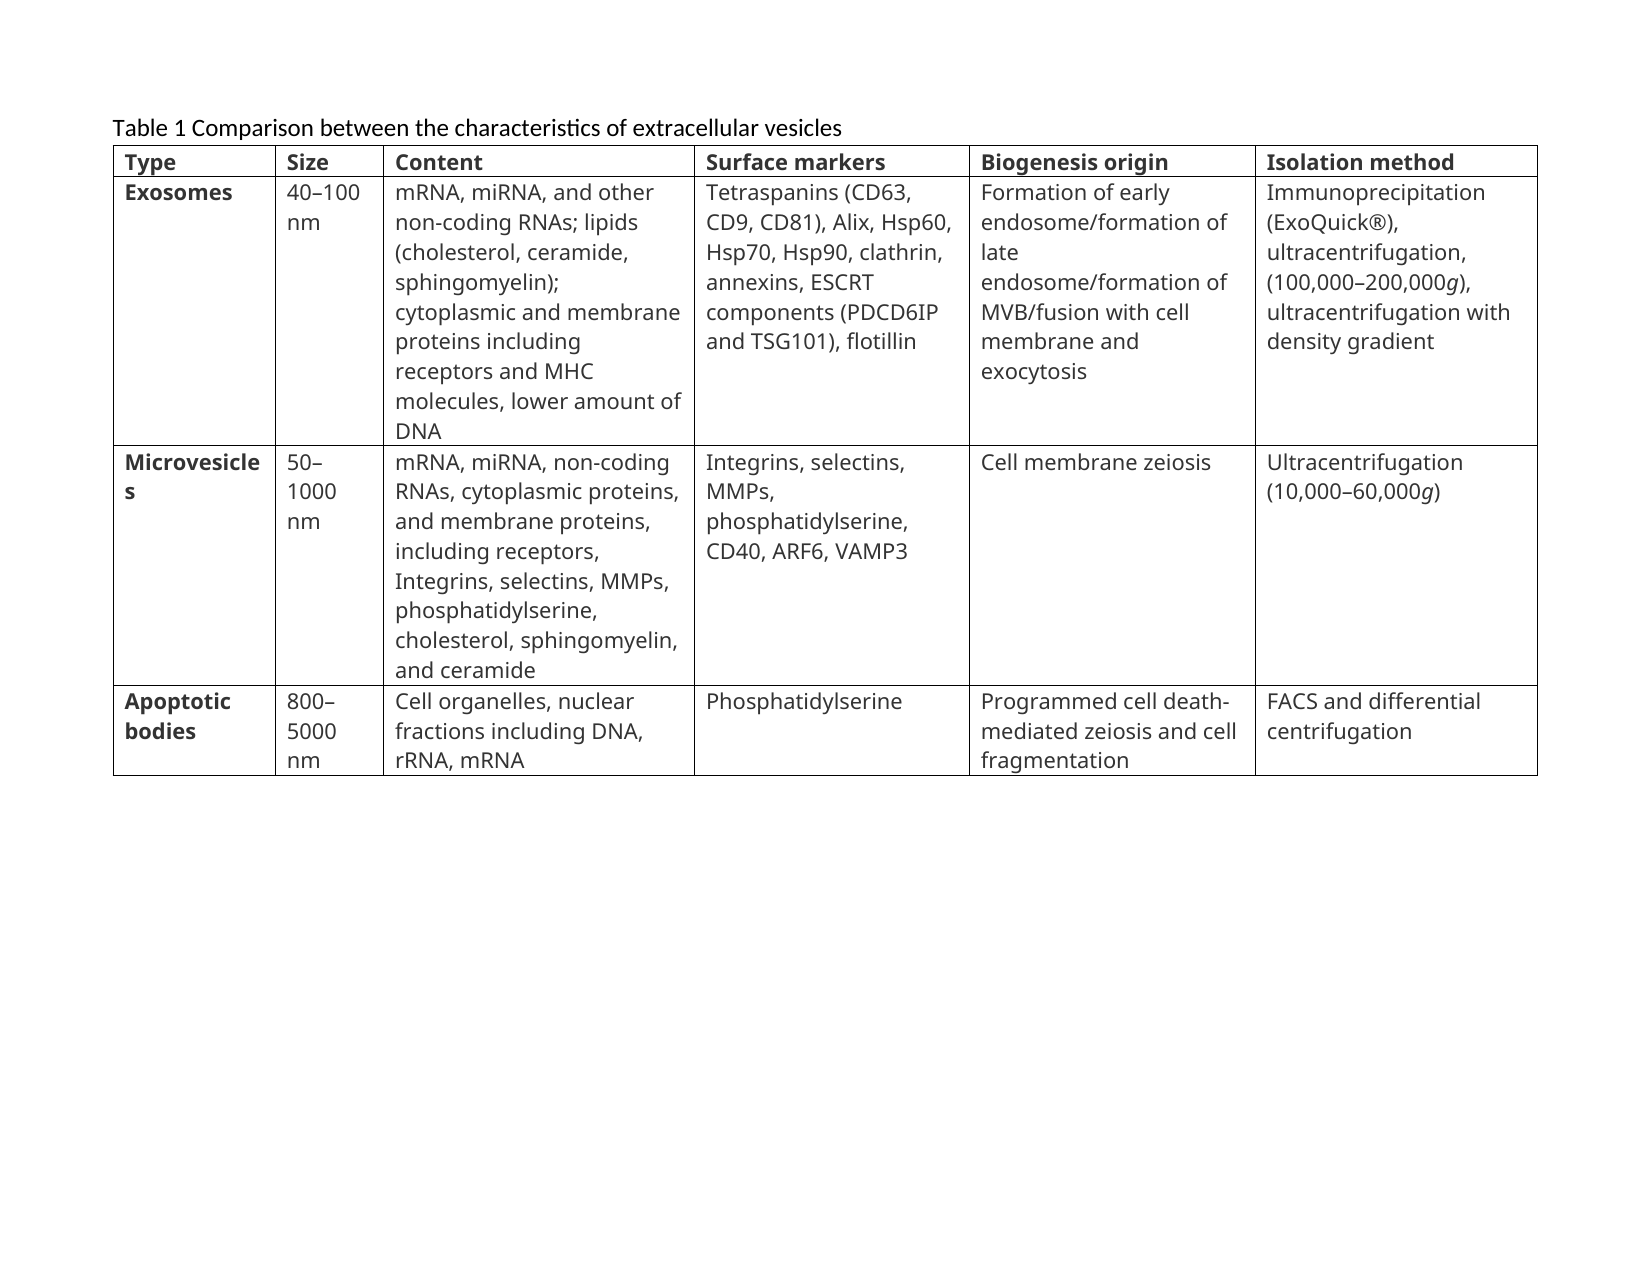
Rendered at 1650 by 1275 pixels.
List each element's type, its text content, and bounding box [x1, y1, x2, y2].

table_cell Microvesicles [114, 446, 275, 685]
table_header Surface markers [695, 146, 969, 176]
table_cell Cell organelles, nuclear fractions including DNA, rRNA, mRNA [384, 686, 694, 775]
table_cell 50–1000 nm [276, 446, 383, 685]
table_cell mRNA, miRNA, and other non-coding RNAs; lipids (cholesterol, ceramide, sphingomyelin); cytoplasmic and membrane proteins including receptors and MHC molecules, lower amount of DNA [384, 177, 694, 445]
table_cell 40–100 nm [276, 177, 383, 445]
table_header Type [114, 146, 275, 176]
table_cell Exosomes [114, 177, 275, 445]
table_cell Apoptotic bodies [114, 686, 275, 775]
table_header Content [384, 146, 694, 176]
table_header Biogenesis origin [970, 146, 1255, 176]
table_cell Ultracentrifugation (10,000–60,000g) [1256, 446, 1537, 685]
table_header Isolation method [1256, 146, 1537, 176]
table_cell FACS and differential centrifugation [1256, 686, 1537, 775]
table_cell Programmed cell death-mediated zeiosis and cell fragmentation [970, 686, 1255, 775]
text Table 1 Comparison between the characteristics of extracellular vesicles [112, 112, 1537, 143]
table_header Size [276, 146, 383, 176]
table_cell Tetraspanins (CD63, CD9, CD81), Alix, Hsp60, Hsp70, Hsp90, clathrin, annexins, ESCRT components (PDCD6IP and TSG101), flotillin [695, 177, 969, 445]
table_cell mRNA, miRNA, non-coding RNAs, cytoplasmic proteins, and membrane proteins, including receptors, Integrins, selectins, MMPs, phosphatidylserine, cholesterol, sphingomyelin, and ceramide [384, 446, 694, 685]
table_cell Immunoprecipitation (ExoQuick®), ultracentrifugation, (100,000–200,000g), ultracentrifugation with density gradient [1256, 177, 1537, 445]
table_cell 800–5000 nm [276, 686, 383, 775]
table_cell Phosphatidylserine [695, 686, 969, 775]
table_cell Cell membrane zeiosis [970, 446, 1255, 685]
table_cell Integrins, selectins, MMPs, phosphatidylserine, CD40, ARF6, VAMP3 [695, 446, 969, 685]
table_cell Formation of early endosome/formation of late endosome/formation of MVB/fusion with cell membrane and exocytosis [970, 177, 1255, 445]
